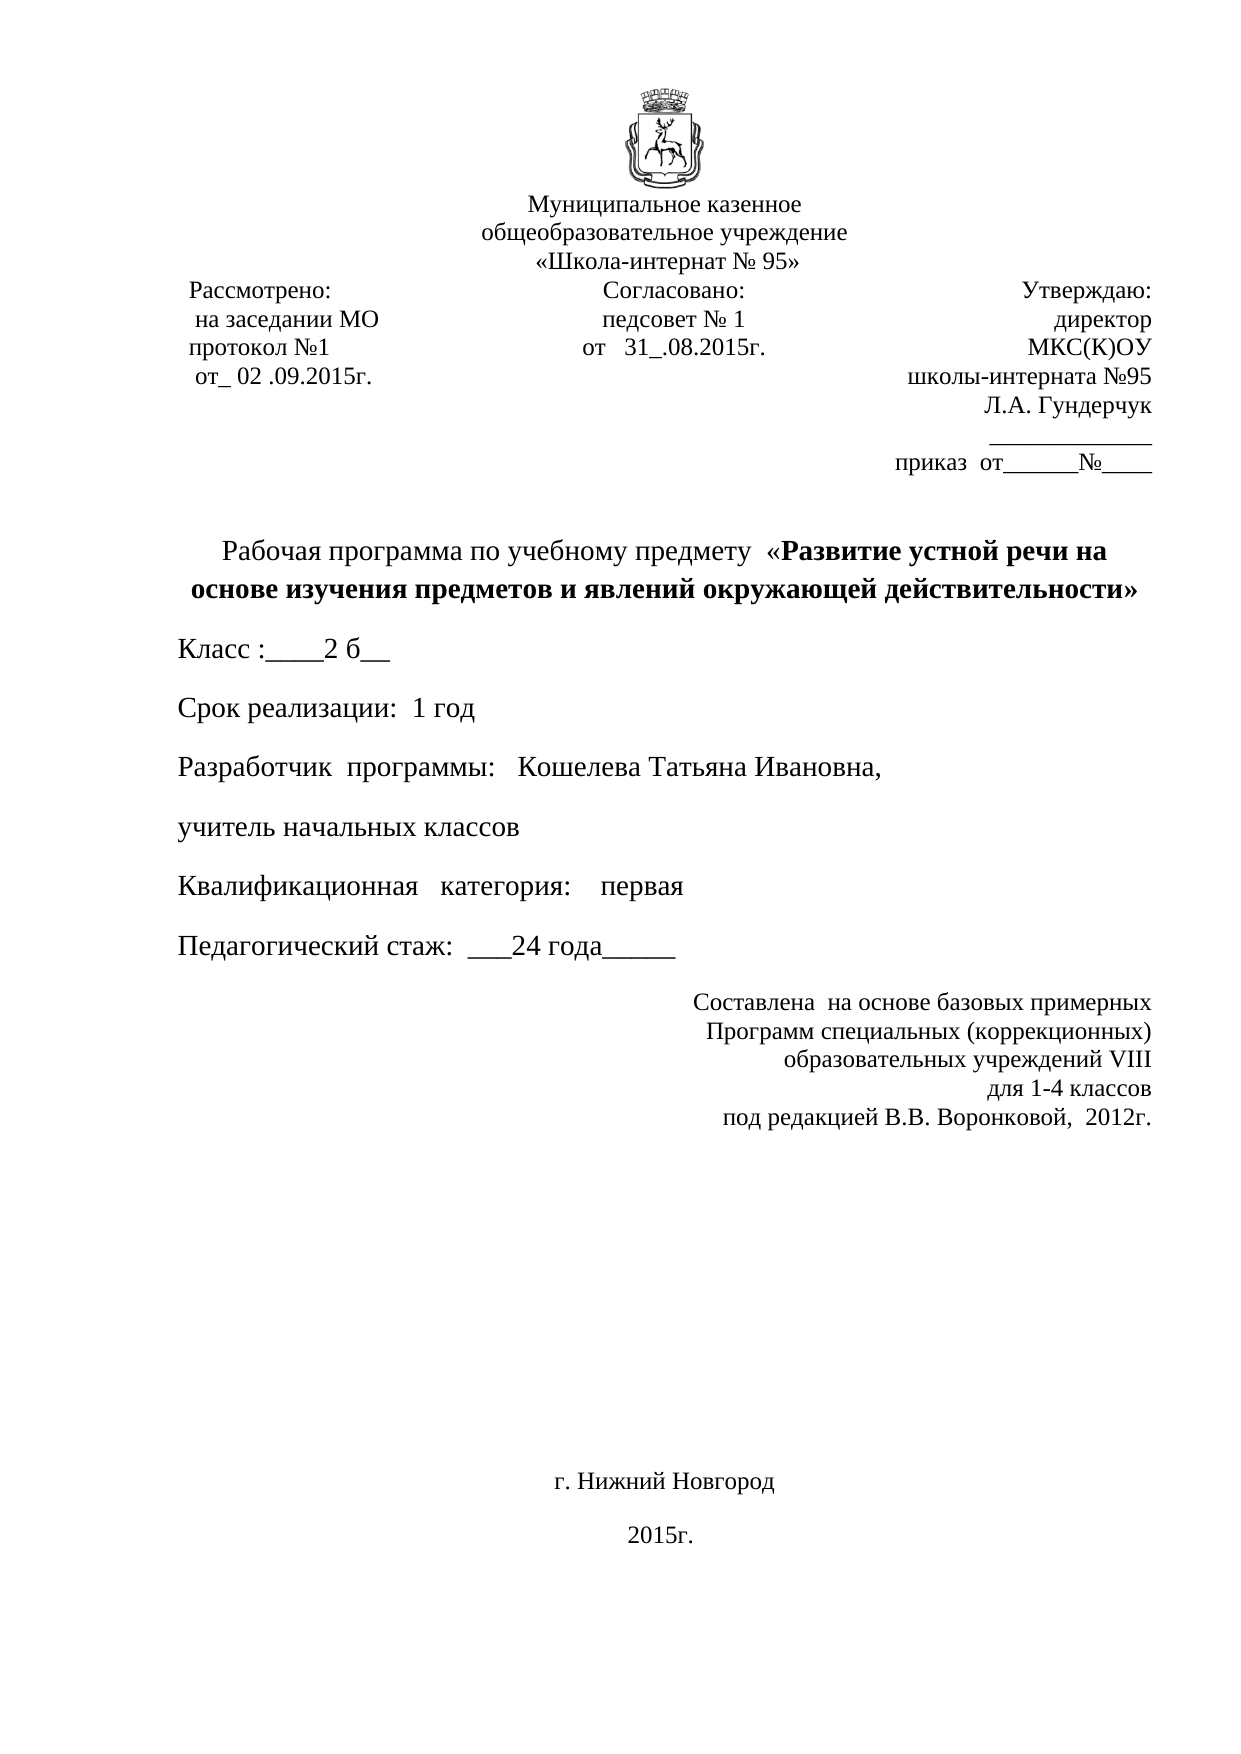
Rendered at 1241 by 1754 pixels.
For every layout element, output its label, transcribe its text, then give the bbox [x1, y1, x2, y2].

picture [625, 88, 704, 189]
text Разработчик программы: Кошелева Татьяна Ивановна, [177, 749, 1152, 783]
text для 1-4 классов [177, 1073, 1152, 1102]
text Муниципальное казенное [177, 189, 1152, 217]
text «Школа-интернат № 95» [177, 246, 1152, 275]
text учитель начальных классов [177, 809, 1152, 842]
text образовательных учреждений VIII [177, 1044, 1152, 1073]
text Квалификационная категория: первая [177, 868, 1152, 902]
text Рабочая программа по учебному предмету «Развитие устной речи на основе изучения предметов и явлений окружающей действительности» [177, 533, 1152, 605]
text Педагогический стаж: ___24 года_____ [177, 928, 1152, 961]
text г. Нижний Новгород [177, 1466, 1152, 1495]
text Программ специальных (коррекционных) [177, 1016, 1152, 1044]
text Класс :____2 б__ [177, 631, 1152, 664]
table_header Утверждаю: директор МКС(К)ОУ школы-интерната №95 Л.А. Гундерчук _____________ приказ от______№____ [838, 275, 1163, 533]
text Срок реализации: 1 год [177, 690, 1152, 724]
text общеобразовательное учреждение [177, 217, 1152, 246]
text Составлена на основе базовых примерных [177, 987, 1152, 1016]
list 2015г. [252, 1520, 1152, 1549]
table_header Рассмотрено: на заседании МО протокол №1 от_ 02 .09.2015г. [177, 275, 509, 533]
table_header Согласовано: педсовет № 1 от 31_.08.2015г. [510, 275, 838, 533]
text под редакцией В.В. Воронковой, 2012г. [177, 1102, 1152, 1131]
